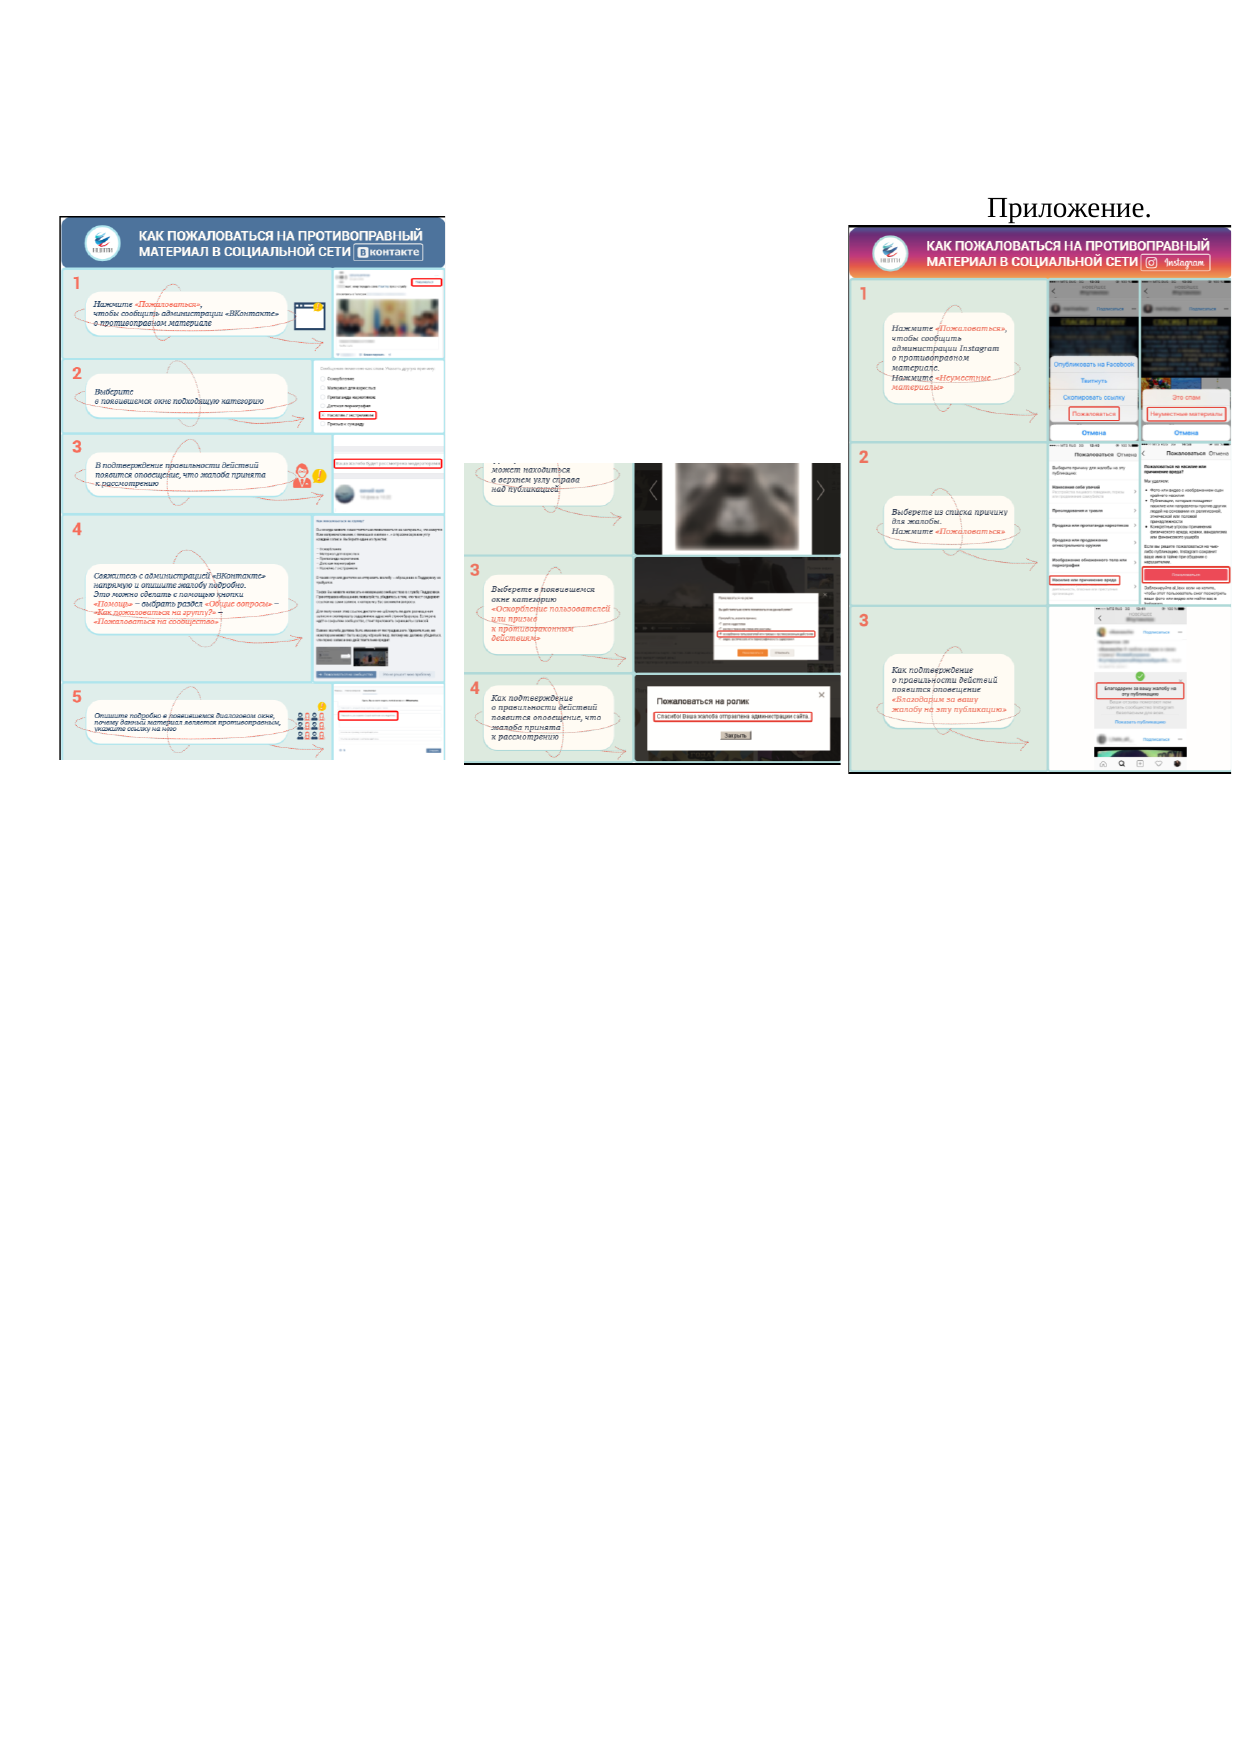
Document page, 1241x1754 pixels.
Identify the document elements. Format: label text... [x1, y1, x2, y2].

picture [848, 225, 1232, 774]
list Приложение. [229, 190, 1152, 224]
picture [59, 216, 446, 759]
picture [464, 464, 841, 765]
